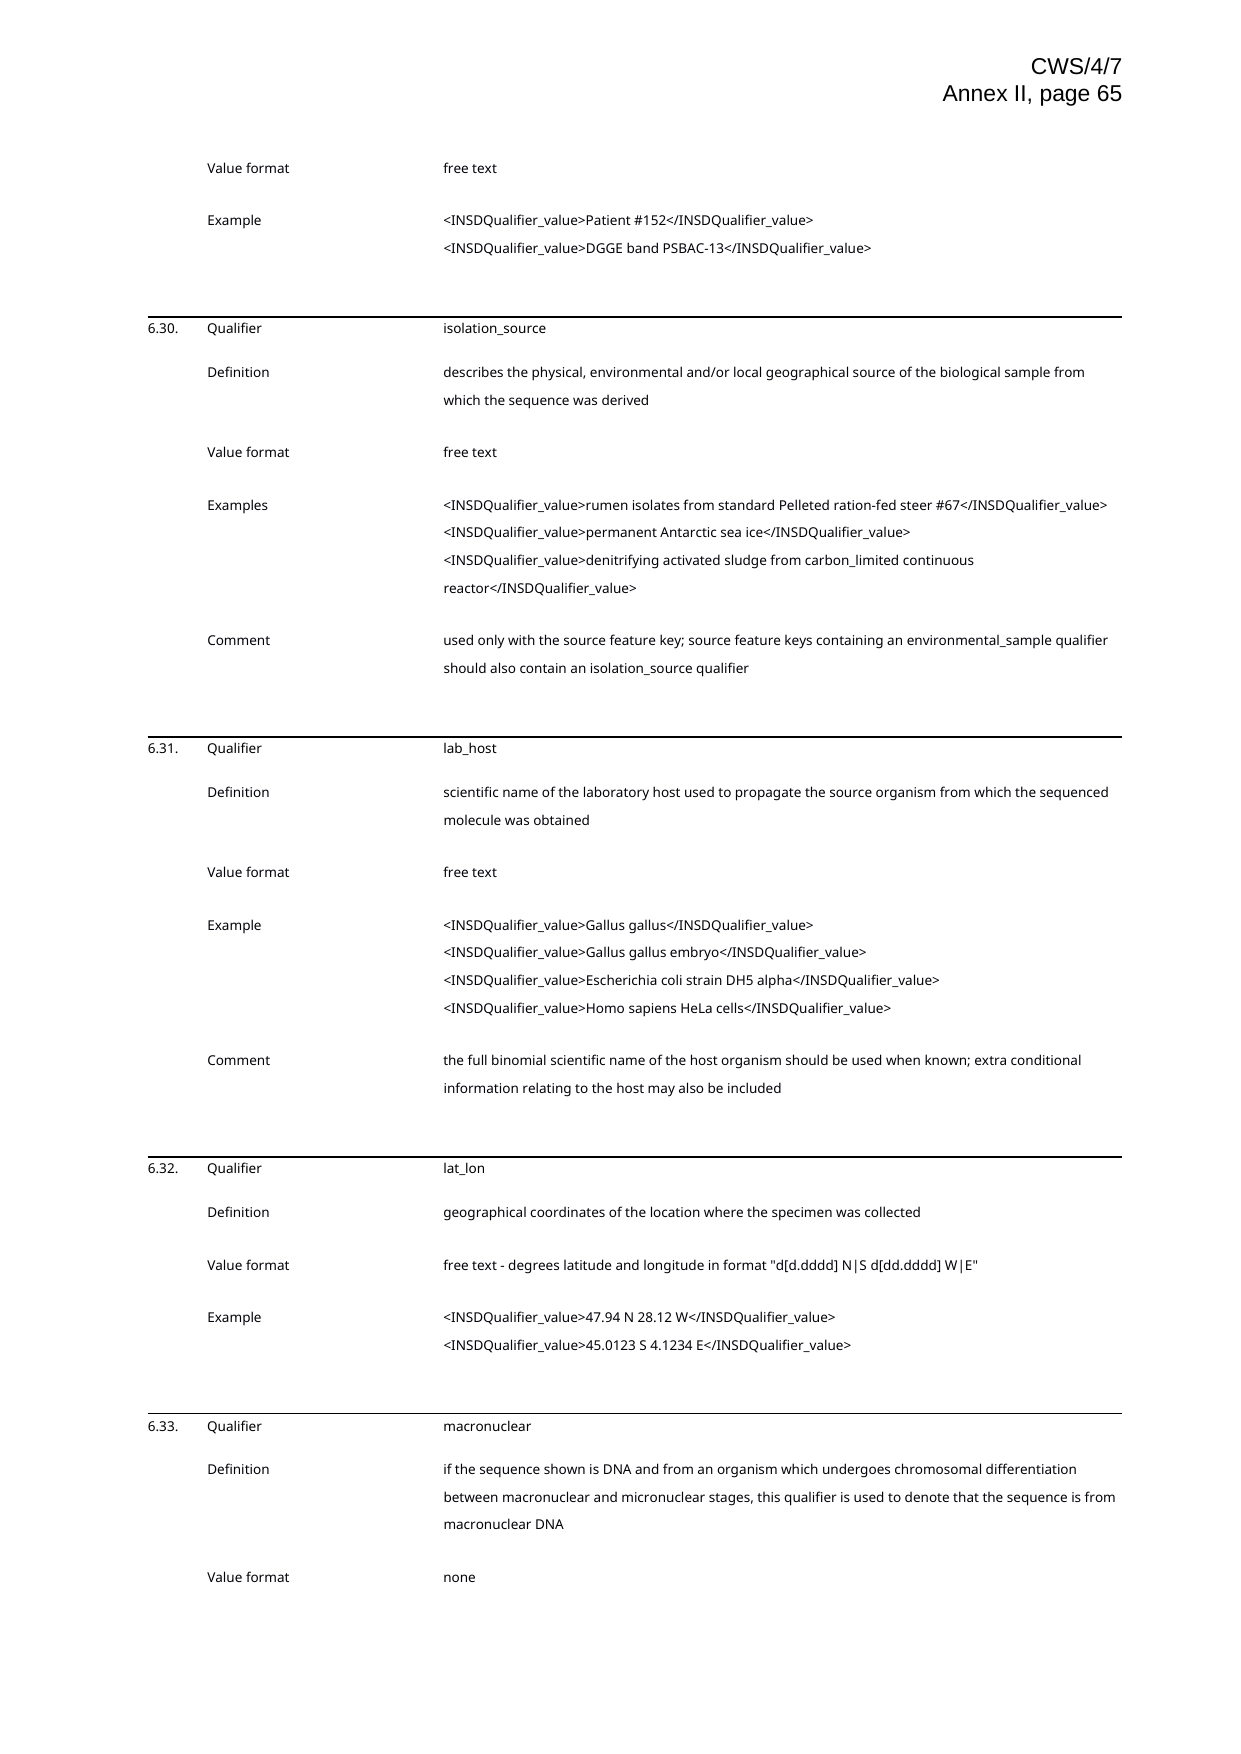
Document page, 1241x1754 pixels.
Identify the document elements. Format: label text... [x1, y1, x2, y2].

text Example <INSDQualifier_value>Gallus gallus</INSDQualifier_value> [207, 916, 1122, 934]
text <INSDQualifier_value>Escherichia coli strain DH5 alpha</INSDQualifier_value> [443, 971, 1122, 989]
text <INSDQualifier_value>permanent Antarctic sea ice</INSDQualifier_value> [443, 523, 1122, 542]
list 6.33. Qualifier macronuclear [148, 1414, 1122, 1435]
text Value format free text [207, 863, 1122, 882]
list 6.31. Qualifier lab_host [148, 738, 1122, 758]
text Comment used only with the source feature key; source feature keys containing an environmental_sample qualifier should also contain an isolation_source qualifier [207, 631, 1122, 677]
text Value format free text - degrees latitude and longitude in format "d[d.dddd] N|S d[dd.dddd] W|E" [207, 1256, 1122, 1274]
text Example <INSDQualifier_value>47.94 N 28.12 W</INSDQualifier_value> [207, 1308, 1122, 1327]
text Definition describes the physical, environmental and/or local geographical source of the biological sample from which the sequence was derived [207, 363, 1122, 409]
text Example <INSDQualifier_value>Patient #152</INSDQualifier_value> [207, 211, 1122, 229]
text Value format free text [207, 158, 1122, 177]
text Value format free text [207, 443, 1122, 462]
text Definition geographical coordinates of the location where the specimen was collected [207, 1203, 1122, 1221]
text <INSDQualifier_value>Homo sapiens HeLa cells</INSDQualifier_value> [443, 998, 1122, 1017]
text Definition if the sequence shown is DNA and from an organism which undergoes chromosomal differentiation between macronuclear and micronuclear stages, this qualifier is used to denote that the sequence is from macronuclear DNA [207, 1460, 1122, 1533]
text Definition scientific name of the laboratory host used to propagate the source organism from which the sequenced molecule was obtained [207, 783, 1122, 829]
list 6.30. Qualifier isolation_source [148, 318, 1122, 338]
text Value format none [207, 1568, 1122, 1586]
text <INSDQualifier_value>denitrifying activated sludge from carbon_limited continuous reactor</INSDQualifier_value> [443, 551, 1122, 597]
list 6.32. Qualifier lat_lon [148, 1158, 1122, 1178]
text <INSDQualifier_value>Gallus gallus embryo</INSDQualifier_value> [443, 943, 1122, 962]
text <INSDQualifier_value>DGGE band PSBAC-13</INSDQualifier_value> [443, 239, 1122, 257]
text <INSDQualifier_value>45.0123 S 4.1234 E</INSDQualifier_value> [443, 1336, 1122, 1354]
text Examples <INSDQualifier_value>rumen isolates from standard Pelleted ration-fed steer #67</INSDQualifier_value> [207, 496, 1122, 514]
text Comment the full binomial scientific name of the host organism should be used when known; extra conditional information relating to the host may also be included [207, 1051, 1122, 1097]
